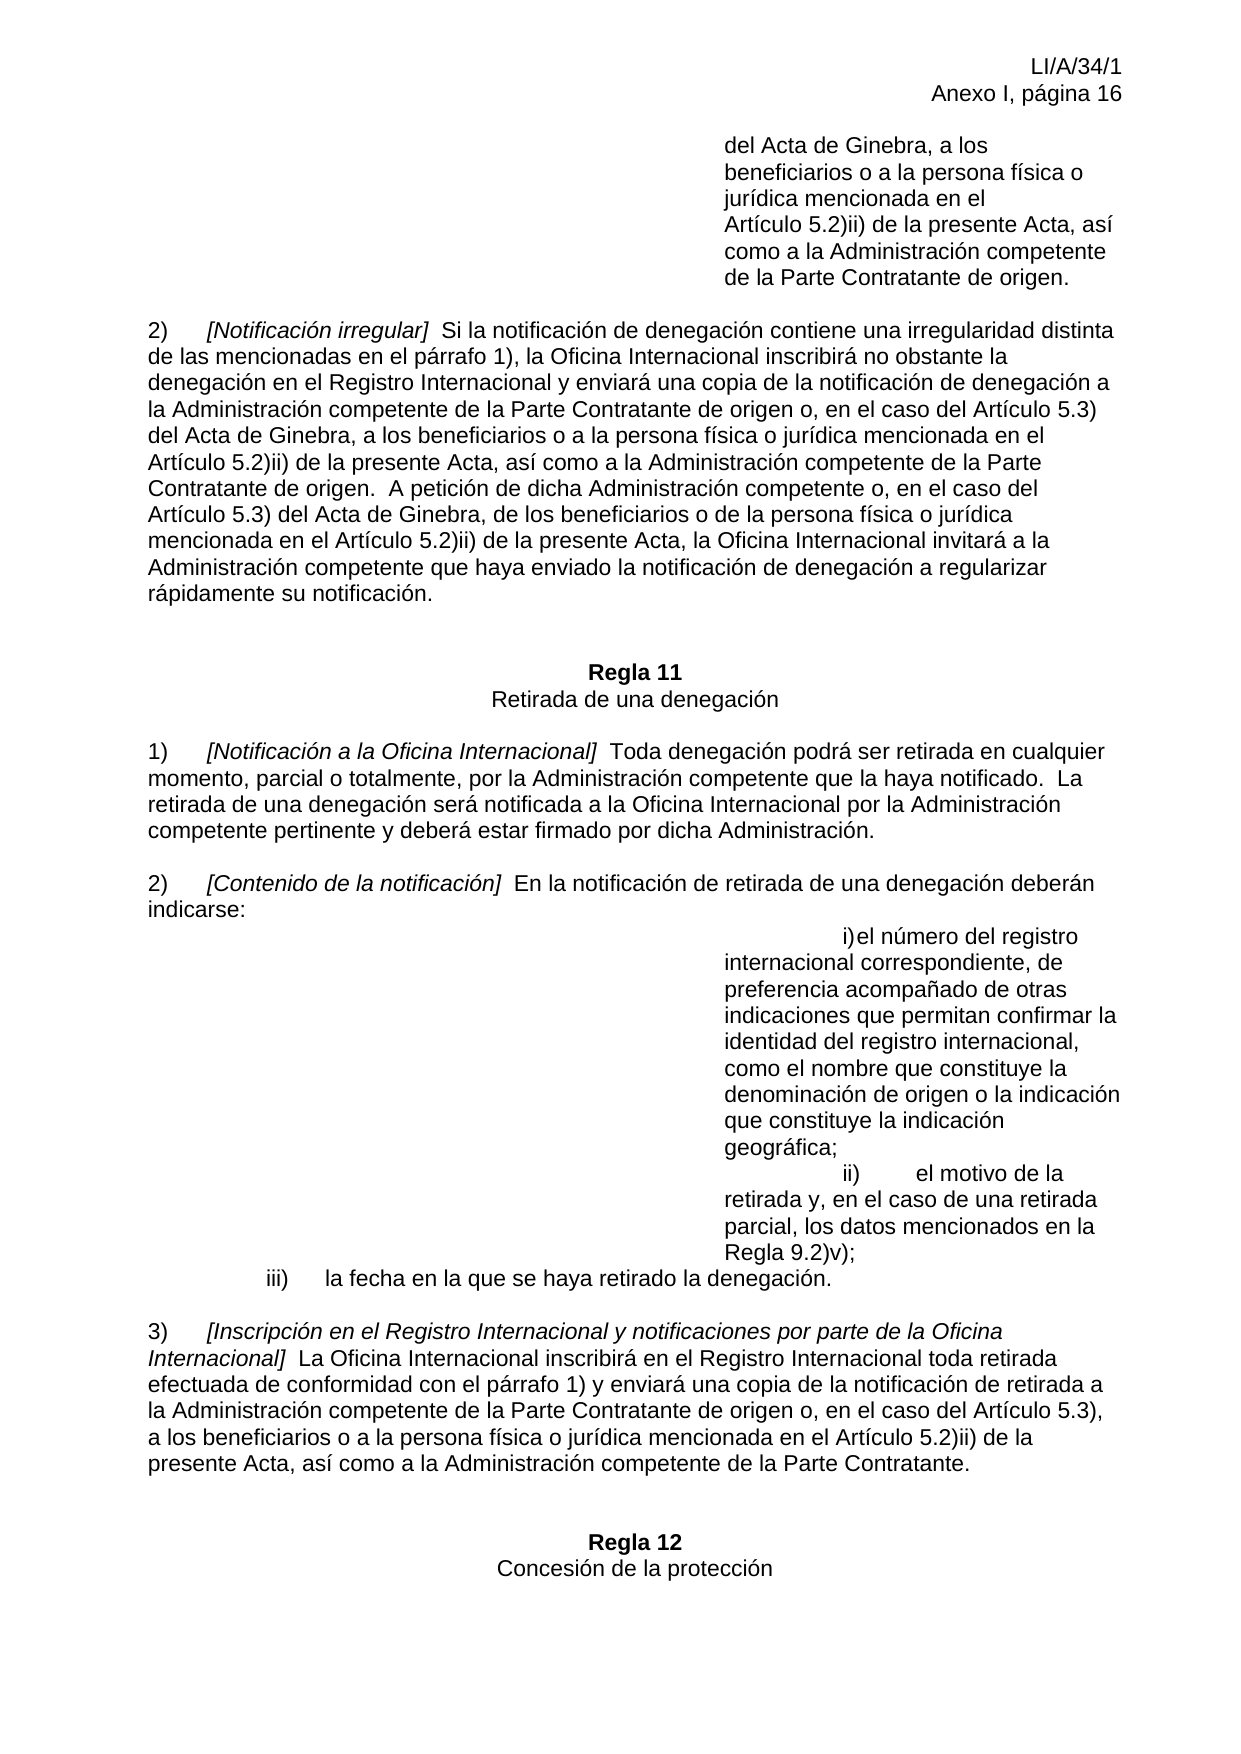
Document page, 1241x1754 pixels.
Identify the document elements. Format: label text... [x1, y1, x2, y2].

text 1) [Notificación a la Oficina Internacional] Toda denegación podrá ser retirada en cualquier momento, parcial o totalmente, por la Administración competente que la haya notificado. La retirada de una denegación será notificada a la Oficina Internacional por la Administración competente pertinente y deberá estar firmado por dicha Administración. [148, 738, 1122, 844]
text 2) [Contenido de la notificación] En la notificación de retirada de una denegación deberán indicarse: [148, 870, 1122, 923]
text 2) [Notificación irregular] Si la notificación de denegación contiene una irregularidad distinta de las mencionadas en el párrafo 1), la Oficina Internacional inscribirá no obstante la denegación en el Registro Internacional y enviará una copia de la notificación de denegación a la Administración competente de la Parte Contratante de origen o, en el caso del Artículo 5.3) del Acta de Ginebra, a los beneficiarios o a la persona física o jurídica mencionada en el Artículo 5.2)ii) de la presente Acta, así como a la Administración competente de la Parte Contratante de origen. A petición de dicha Administración competente o, en el caso del Artículo 5.3) del Acta de Ginebra, de los beneficiarios o de la persona física o jurídica mencionada en el Artículo 5.2)ii) de la presente Acta, la Oficina Internacional invitará a la Administración competente que haya enviado la notificación de denegación a regularizar rápidamente su notificación. [148, 317, 1122, 607]
text iii) la fecha en la que se haya retirado la denegación. [207, 1265, 1122, 1292]
text Concesión de la protección [148, 1555, 1122, 1582]
text ii) el motivo de la retirada y, en el caso de una retirada parcial, los datos mencionados en la Regla 9.2)v); [724, 1160, 1122, 1265]
text Retirada de una denegación [148, 686, 1122, 712]
text 3) [Inscripción en el Registro Internacional y notificaciones por parte de la Oficina Internacional] La Oficina Internacional inscribirá en el Registro Internacional toda retirada efectuada de conformidad con el párrafo 1) y enviará una copia de la notificación de retirada a la Administración competente de la Parte Contratante de origen o, en el caso del Artículo 5.3), a los beneficiarios o a la persona física o jurídica mencionada en el Artículo 5.2)ii) de la presente Acta, así como a la Administración competente de la Parte Contratante. [148, 1318, 1122, 1476]
text i) el número del registro internacional correspondiente, de preferencia acompañado de otras indicaciones que permitan confirmar la identidad del registro internacional, como el nombre que constituye la denominación de origen o la indicación que constituye la indicación geográfica; [724, 923, 1122, 1160]
text Regla 11 [148, 659, 1122, 686]
text Regla 12 [148, 1529, 1122, 1555]
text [724, 132, 1122, 290]
